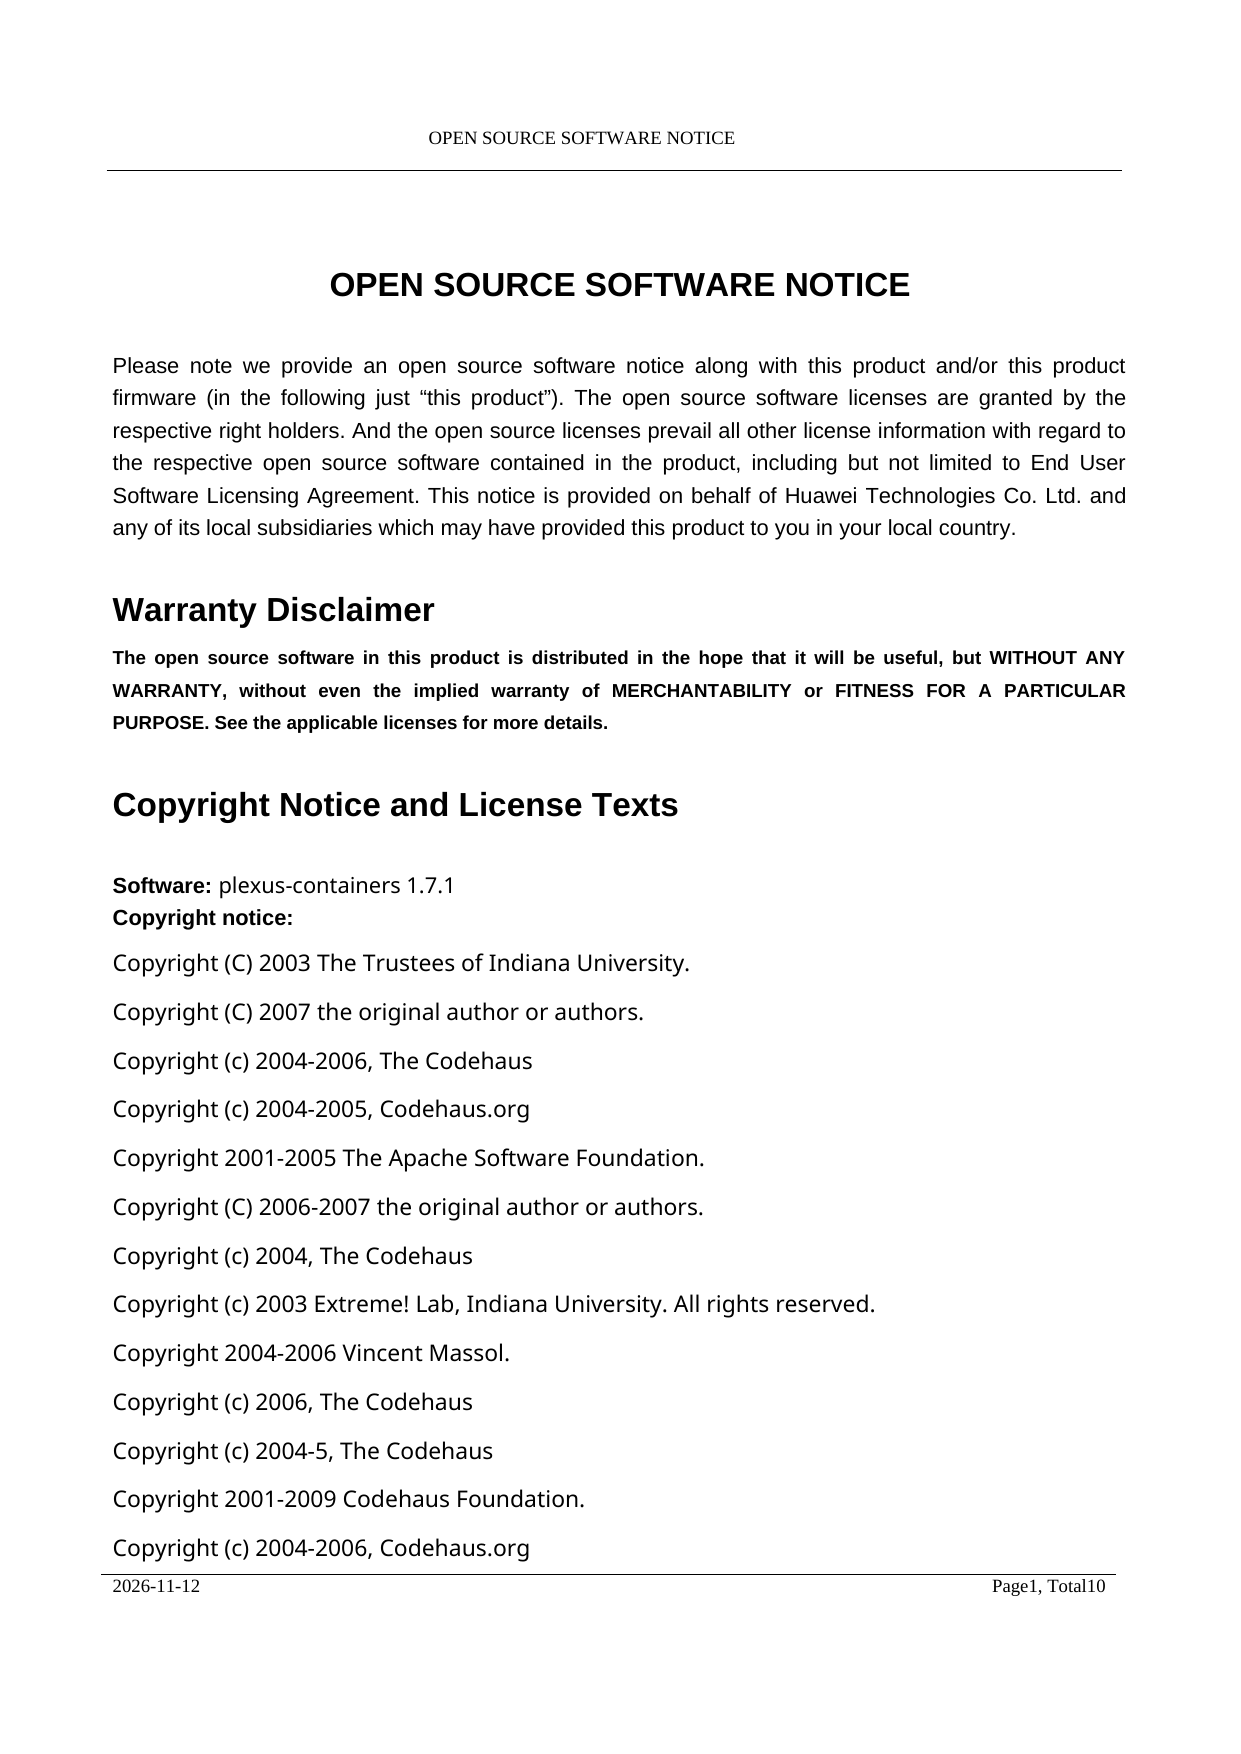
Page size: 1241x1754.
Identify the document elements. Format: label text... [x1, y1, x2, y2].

text Software: plexus-containers 1.7.1 [112, 869, 1128, 901]
text Please note we provide an open source software notice along with this product and/or this product firmware (in the following just “this product”). The open source software licenses are granted by the respective right holders. And the open source licenses prevail all other license information with regard to the respective open source software contained in the product, including but not limited to End User Software Licensing Agreement. This notice is provided on behalf of Huawei Technologies Co. Ltd. and any of its local subsidiaries which may have provided this product to you in your local country. [112, 349, 1128, 544]
text Copyright Notice and License Texts [112, 771, 1128, 836]
text Warranty Disclaimer [112, 576, 1128, 641]
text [112, 947, 1128, 1564]
text The open source software in this product is distributed in the hope that it will be useful, but WITHOUT ANY WARRANTY, without even the implied warranty of MERCHANTABILITY or FITNESS FOR A PARTICULAR PURPOSE. See the applicable licenses for more details. [112, 641, 1128, 739]
text Copyright notice: [112, 901, 1128, 934]
text OPEN SOURCE SOFTWARE NOTICE [112, 251, 1128, 316]
